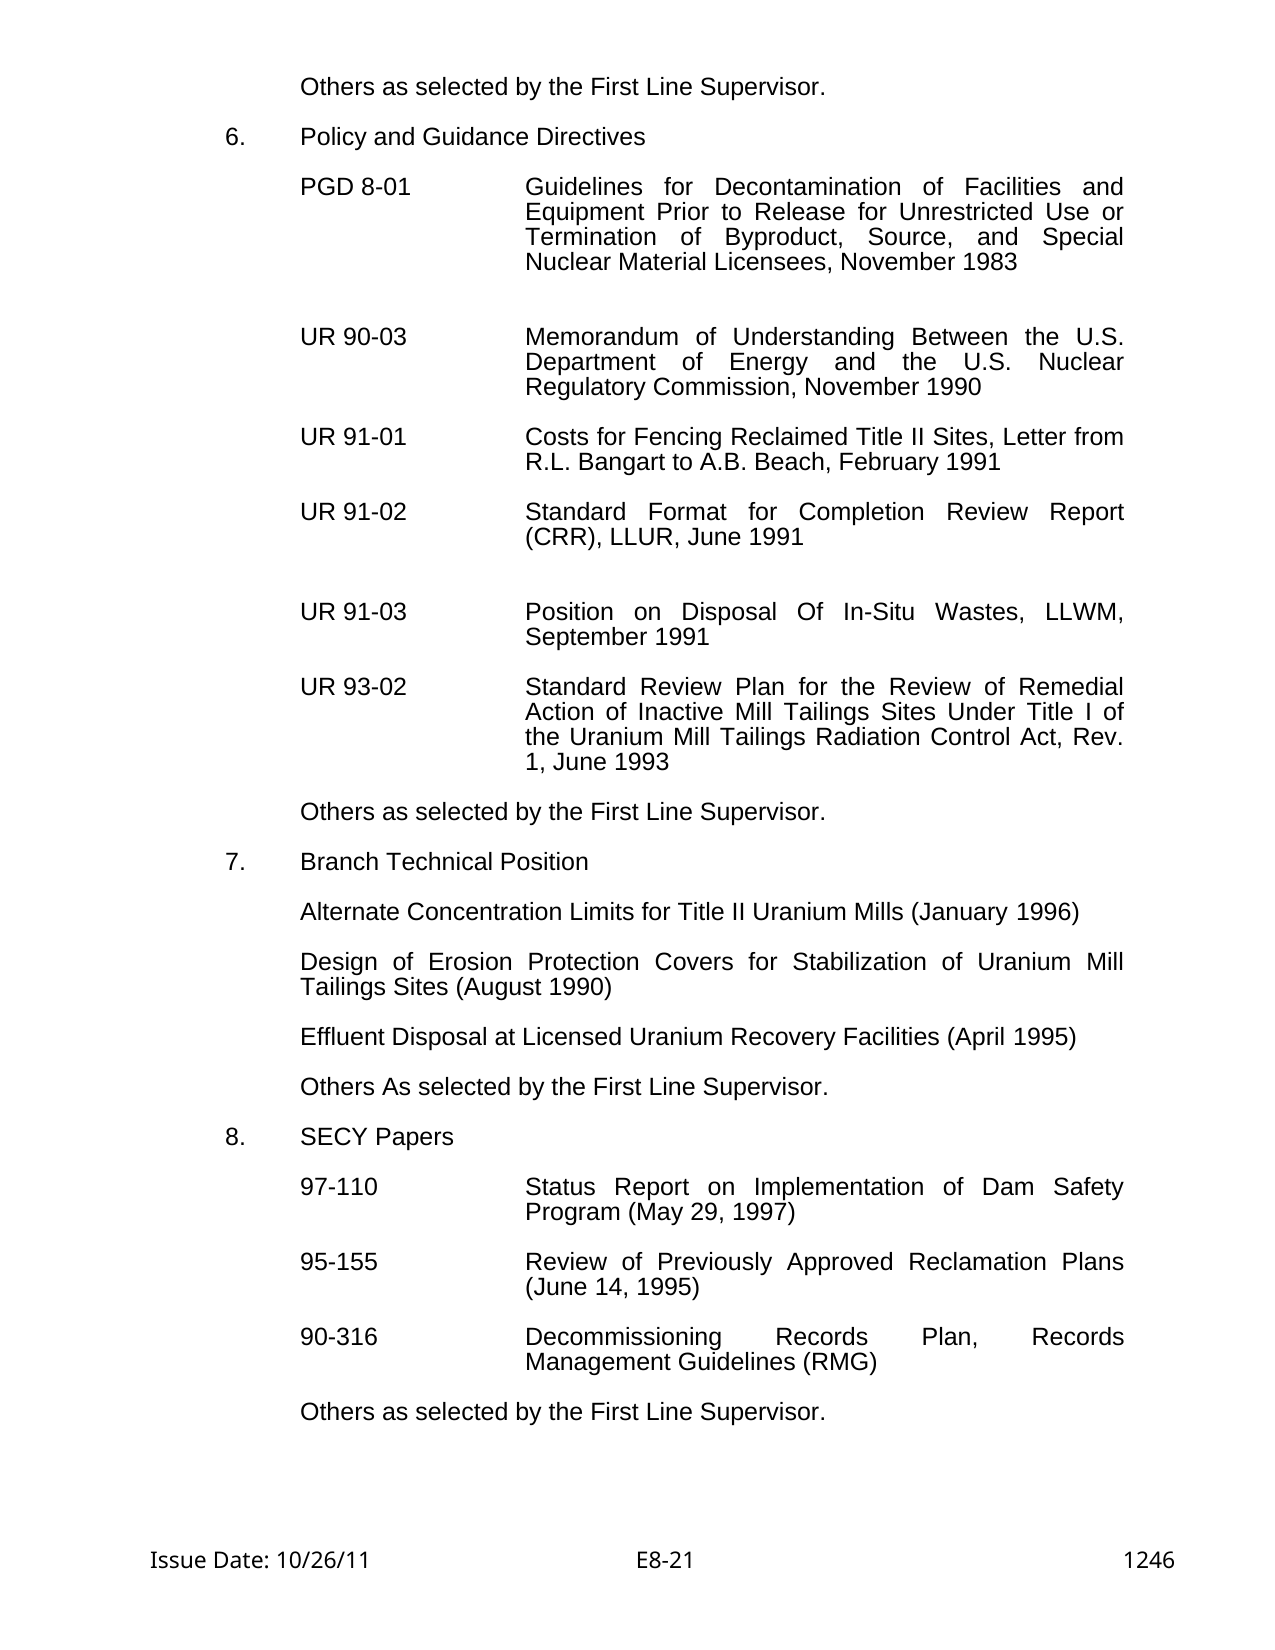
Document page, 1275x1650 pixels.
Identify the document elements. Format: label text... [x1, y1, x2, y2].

text UR 93-02 Standard Review Plan for the Review of Remedial Action of Inactive Mill Tailings Sites Under Title I of the Uranium Mill Tailings Radiation Control Act, Rev. 1, June 1993 [300, 675, 1125, 775]
text Effluent Disposal at Licensed Uranium Recovery Facilities (April 1995) [300, 1025, 1125, 1050]
text 7. Branch Technical Position [150, 850, 1125, 875]
text 97-110 Status Report on Implementation of Dam Safety Program (May 29, 1997) [300, 1175, 1125, 1225]
text UR 91-03 Position on Disposal Of In-Situ Wastes, LLWM, September 1991 [300, 600, 1125, 650]
text UR 91-01 Costs for Fencing Reclaimed Title II Sites, Letter from R.L. Bangart to A.B. Beach, February 1991 [300, 425, 1125, 475]
text Others as selected by the First Line Supervisor. [150, 800, 1125, 825]
text PGD 8-01 Guidelines for Decontamination of Facilities and Equipment Prior to Release for Unrestricted Use or Termination of Byproduct, Source, and Special Nuclear Material Licensees, November 1983 [300, 175, 1125, 275]
text 6. Policy and Guidance Directives [150, 125, 1125, 150]
text 90-316 Decommissioning Records Plan, Records Management Guidelines (RMG) [300, 1325, 1125, 1375]
text Others as selected by the First Line Supervisor. [150, 75, 1125, 100]
text 95-155 Review of Previously Approved Reclamation Plans (June 14, 1995) [300, 1250, 1125, 1300]
text 8. SECY Papers [150, 1125, 1125, 1150]
text Alternate Concentration Limits for Title II Uranium Mills (January 1996) [300, 900, 1125, 925]
text Others As selected by the First Line Supervisor. [150, 1075, 1125, 1100]
text UR 91-02 Standard Format for Completion Review Report (CRR), LLUR, June 1991 [300, 500, 1125, 550]
text UR 90-03 Memorandum of Understanding Between the U.S. Department of Energy and the U.S. Nuclear Regulatory Commission, November 1990 [300, 325, 1125, 400]
text Others as selected by the First Line Supervisor. [150, 1400, 1125, 1425]
text Design of Erosion Protection Covers for Stabilization of Uranium Mill Tailings Sites (August 1990) [300, 950, 1125, 1000]
